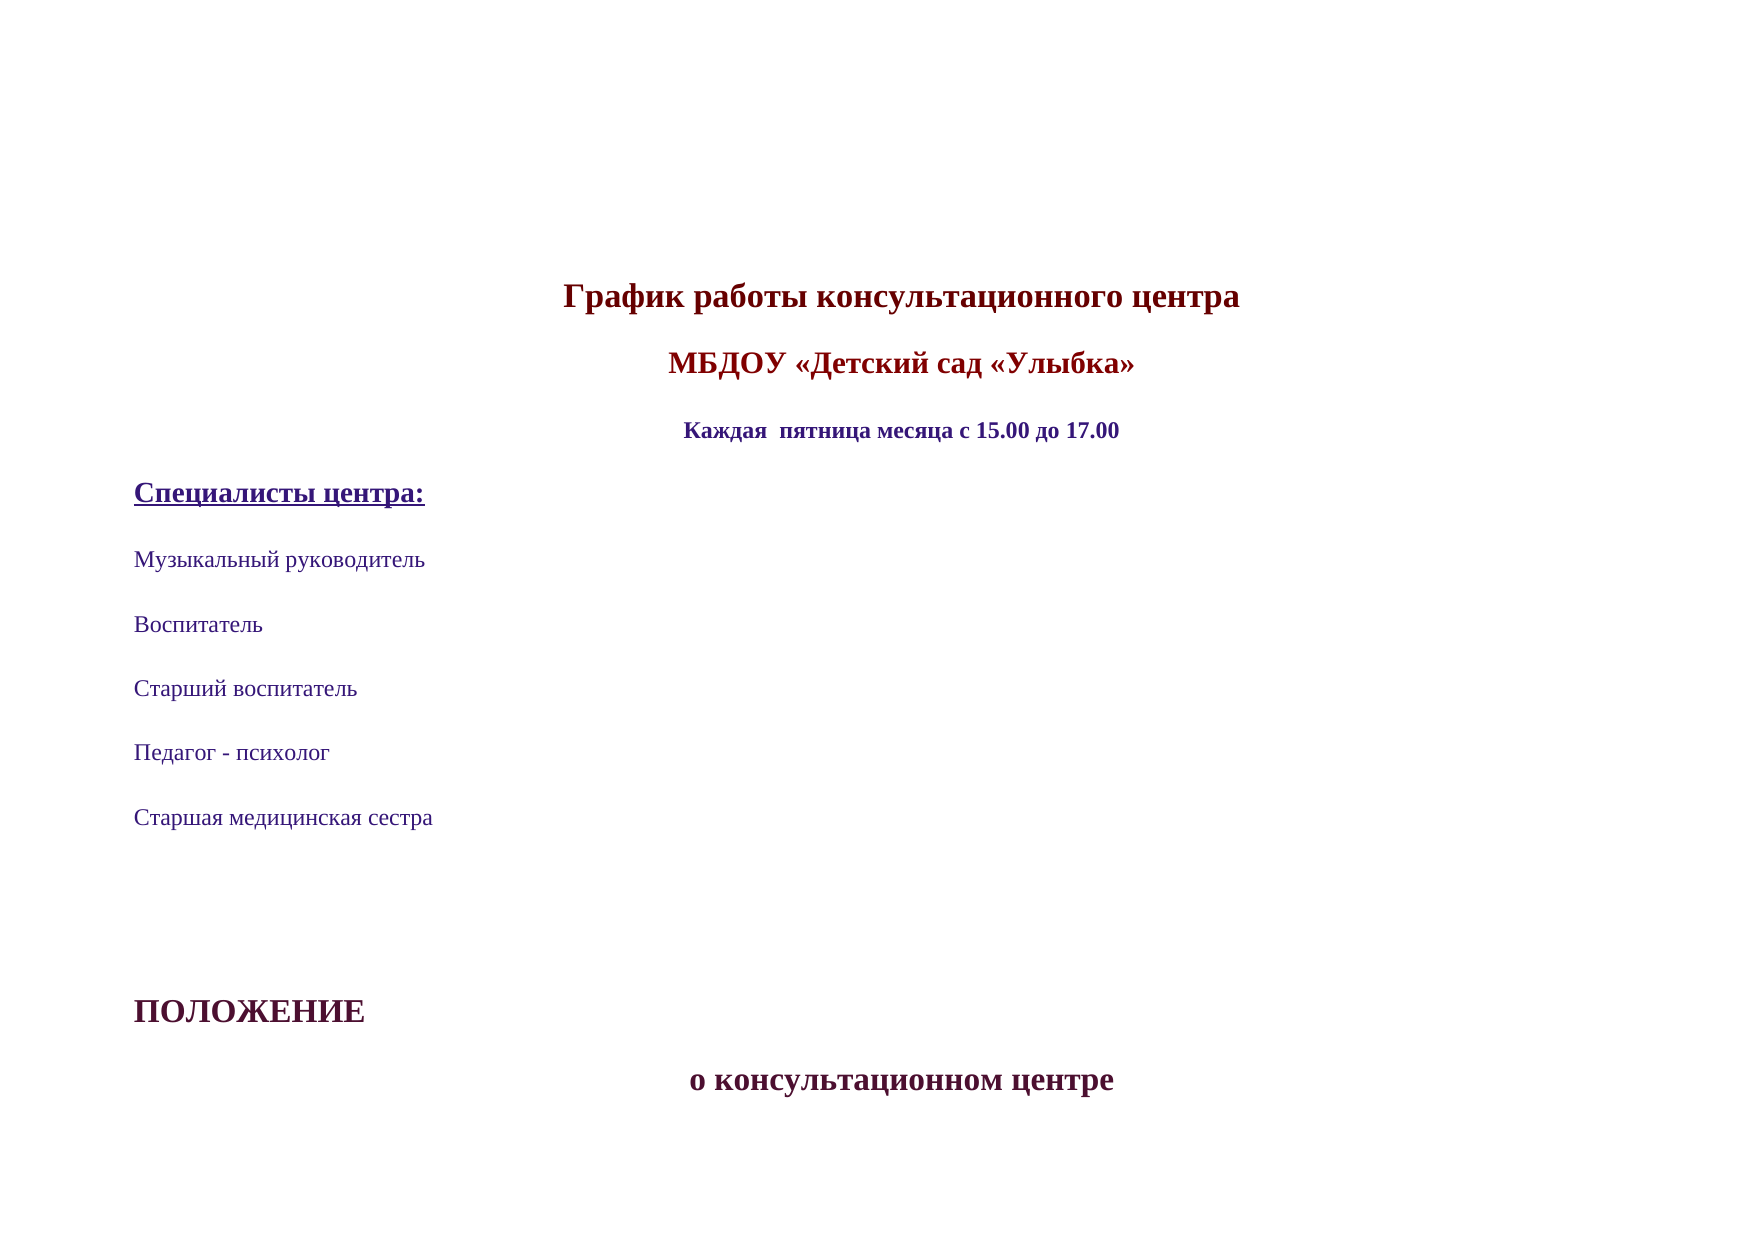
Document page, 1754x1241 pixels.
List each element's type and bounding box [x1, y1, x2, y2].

table_header [118, 44, 1753, 1152]
